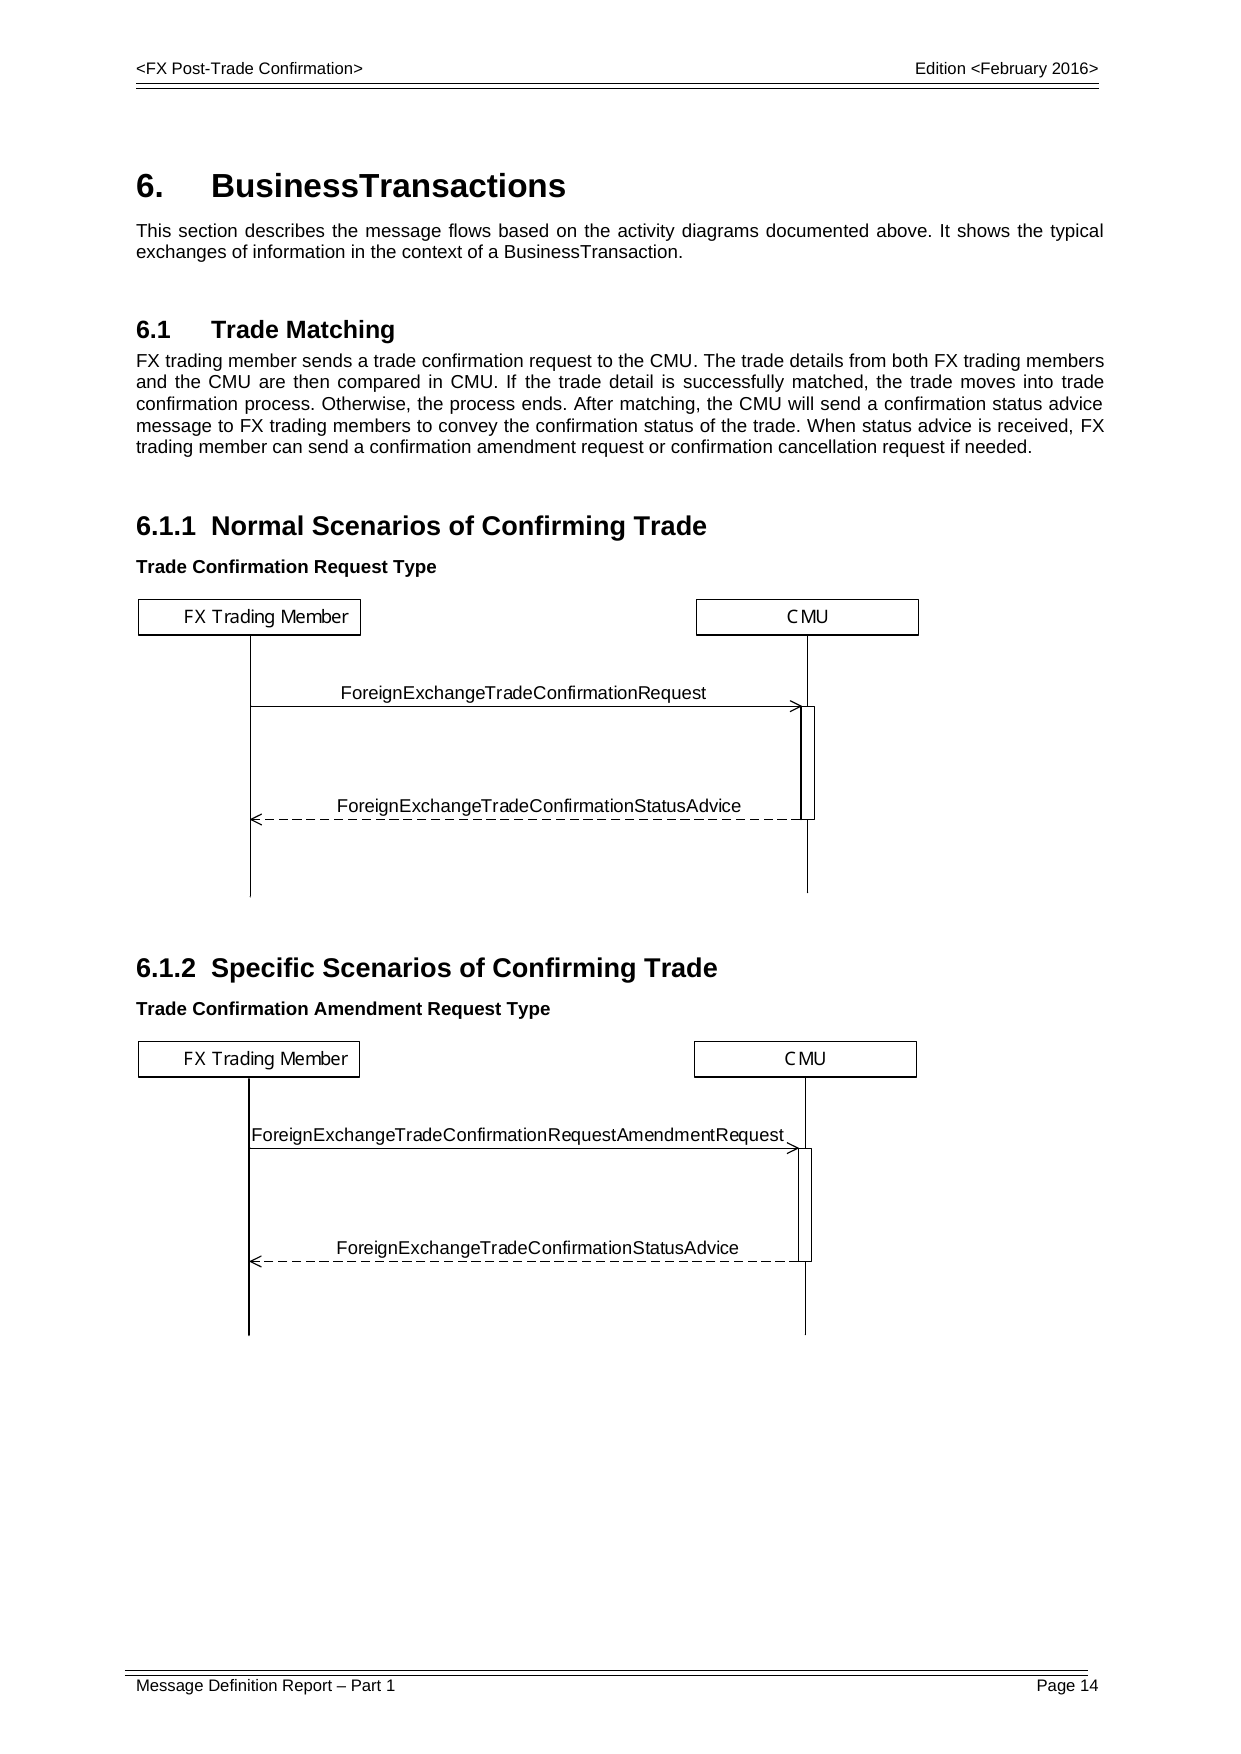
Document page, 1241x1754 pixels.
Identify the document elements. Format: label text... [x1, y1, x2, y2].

subtitle Trade Matching [136, 315, 1104, 343]
text FX trading member sends a trade confirmation request to the CMU. The trade details from both FX trading members and the CMU are then compared in CMU. If the trade detail is successfully matched, the trade moves into trade confirmation process. Otherwise, the process ends. After matching, the CMU will send a confirmation status advice message to FX trading members to convey the confirmation status of the trade. When status advice is received, FX trading member can send a confirmation amendment request or confirmation cancellation request if needed. [136, 350, 1104, 458]
subtitle Specific Scenarios of Confirming Trade [136, 952, 1104, 983]
text Trade Confirmation Request Type [136, 556, 1104, 577]
subtitle BusinessTransactions [136, 167, 1104, 205]
subtitle Normal Scenarios of Confirming Trade [136, 510, 1104, 541]
text This section describes the message flows based on the activity diagrams documented above. It shows the typical exchanges of information in the context of a BusinessTransaction. [136, 219, 1104, 263]
text Trade Confirmation Amendment Request Type [136, 997, 1104, 1019]
